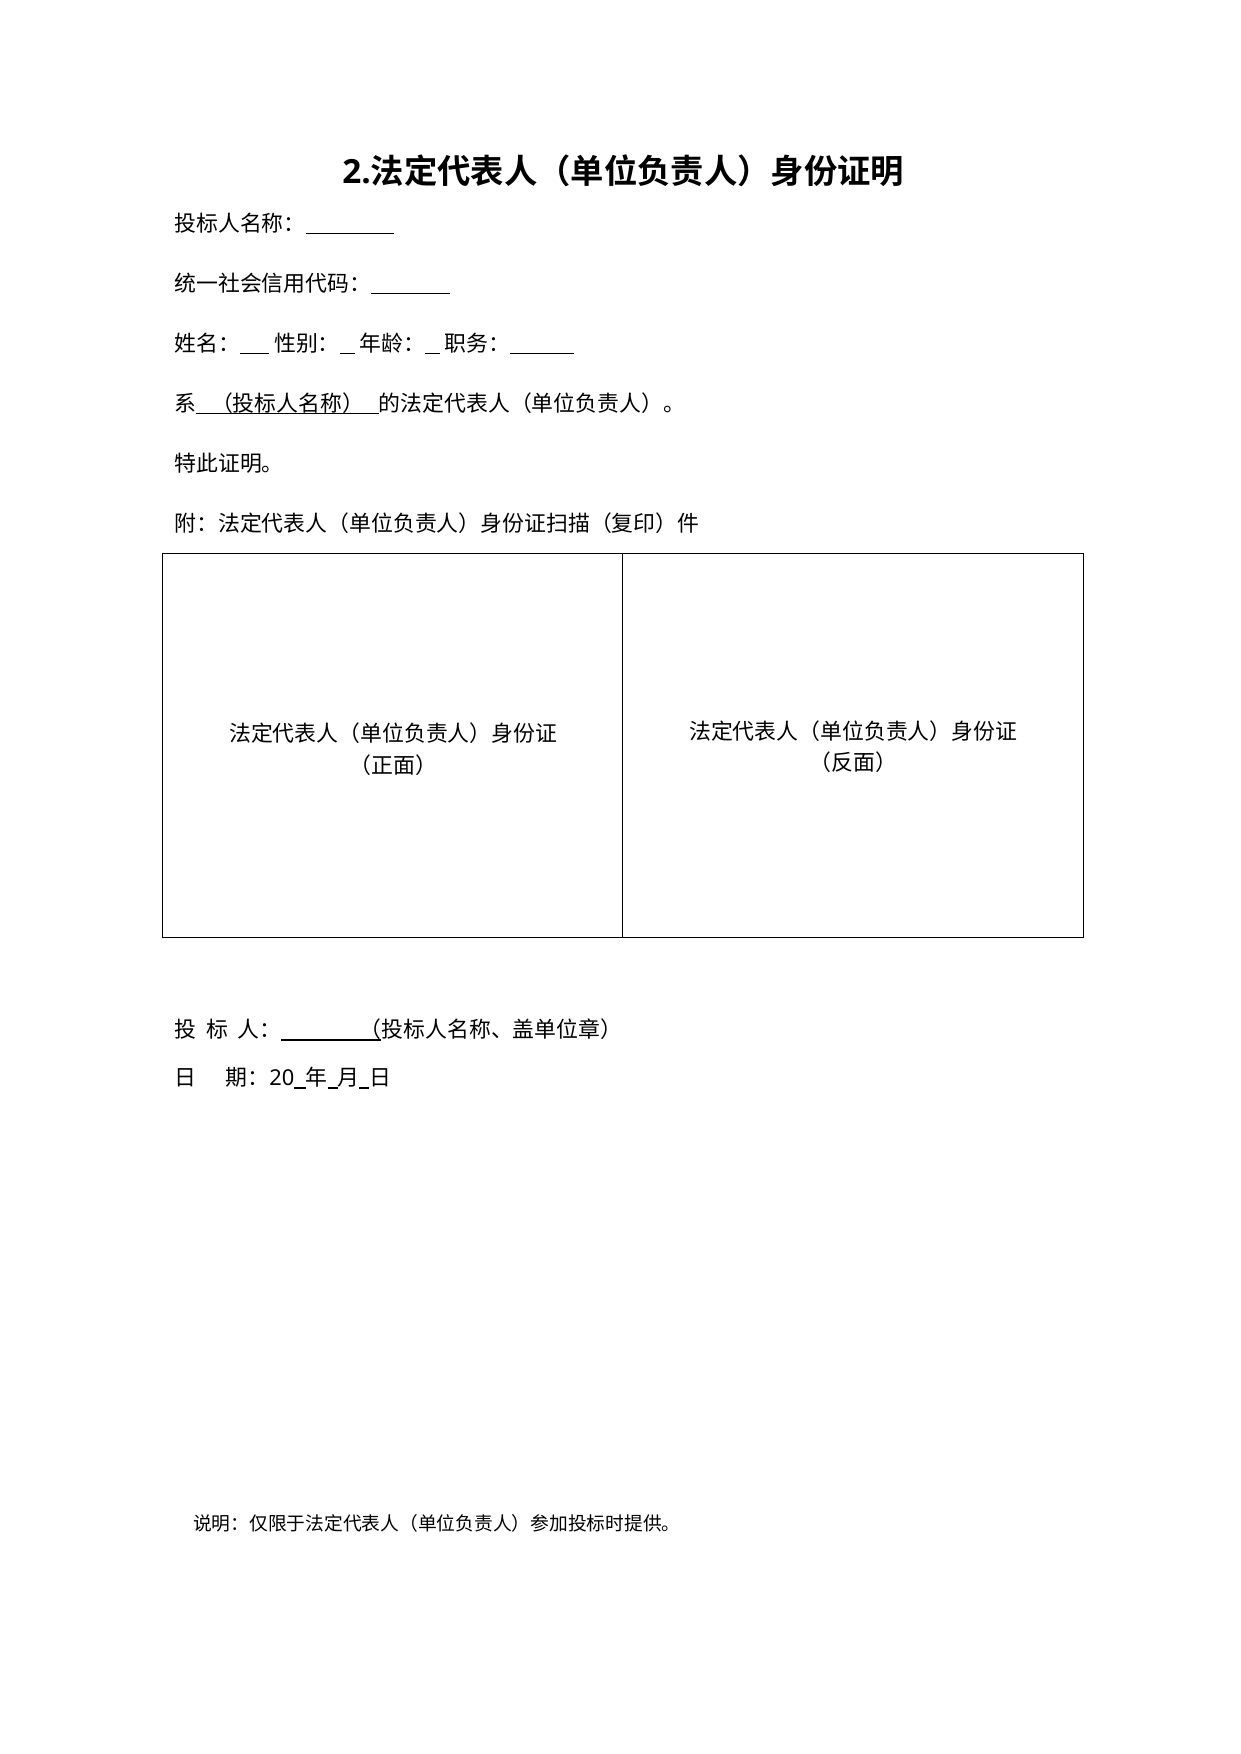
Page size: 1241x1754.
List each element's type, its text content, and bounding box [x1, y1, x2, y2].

text 投标人名称： [174, 206, 1072, 237]
table_header 法定代表人（单位负责人）身份证 （正面） [163, 554, 622, 937]
text 姓名： 性别： 年龄： 职务： [174, 326, 1072, 357]
table_header 法定代表人（单位负责人）身份证 （反面） [623, 554, 1083, 937]
text 特此证明。 [174, 446, 1072, 477]
text 2.法定代表人（单位负责人）身份证明 [174, 145, 1072, 193]
text 统一社会信用代码： [174, 266, 1072, 297]
text 投 标 人： （投标人名称、盖单位章） [174, 1012, 1061, 1044]
text 日 期：20 年 月 日 [174, 1060, 1061, 1092]
text 系 （投标人名称） 的法定代表人（单位负责人）。 [174, 386, 1072, 417]
text 附：法定代表人（单位负责人）身份证扫描（复印）件 [174, 506, 1072, 537]
text 说明：仅限于法定代表人（单位负责人）参加投标时提供。 [174, 1509, 1072, 1536]
